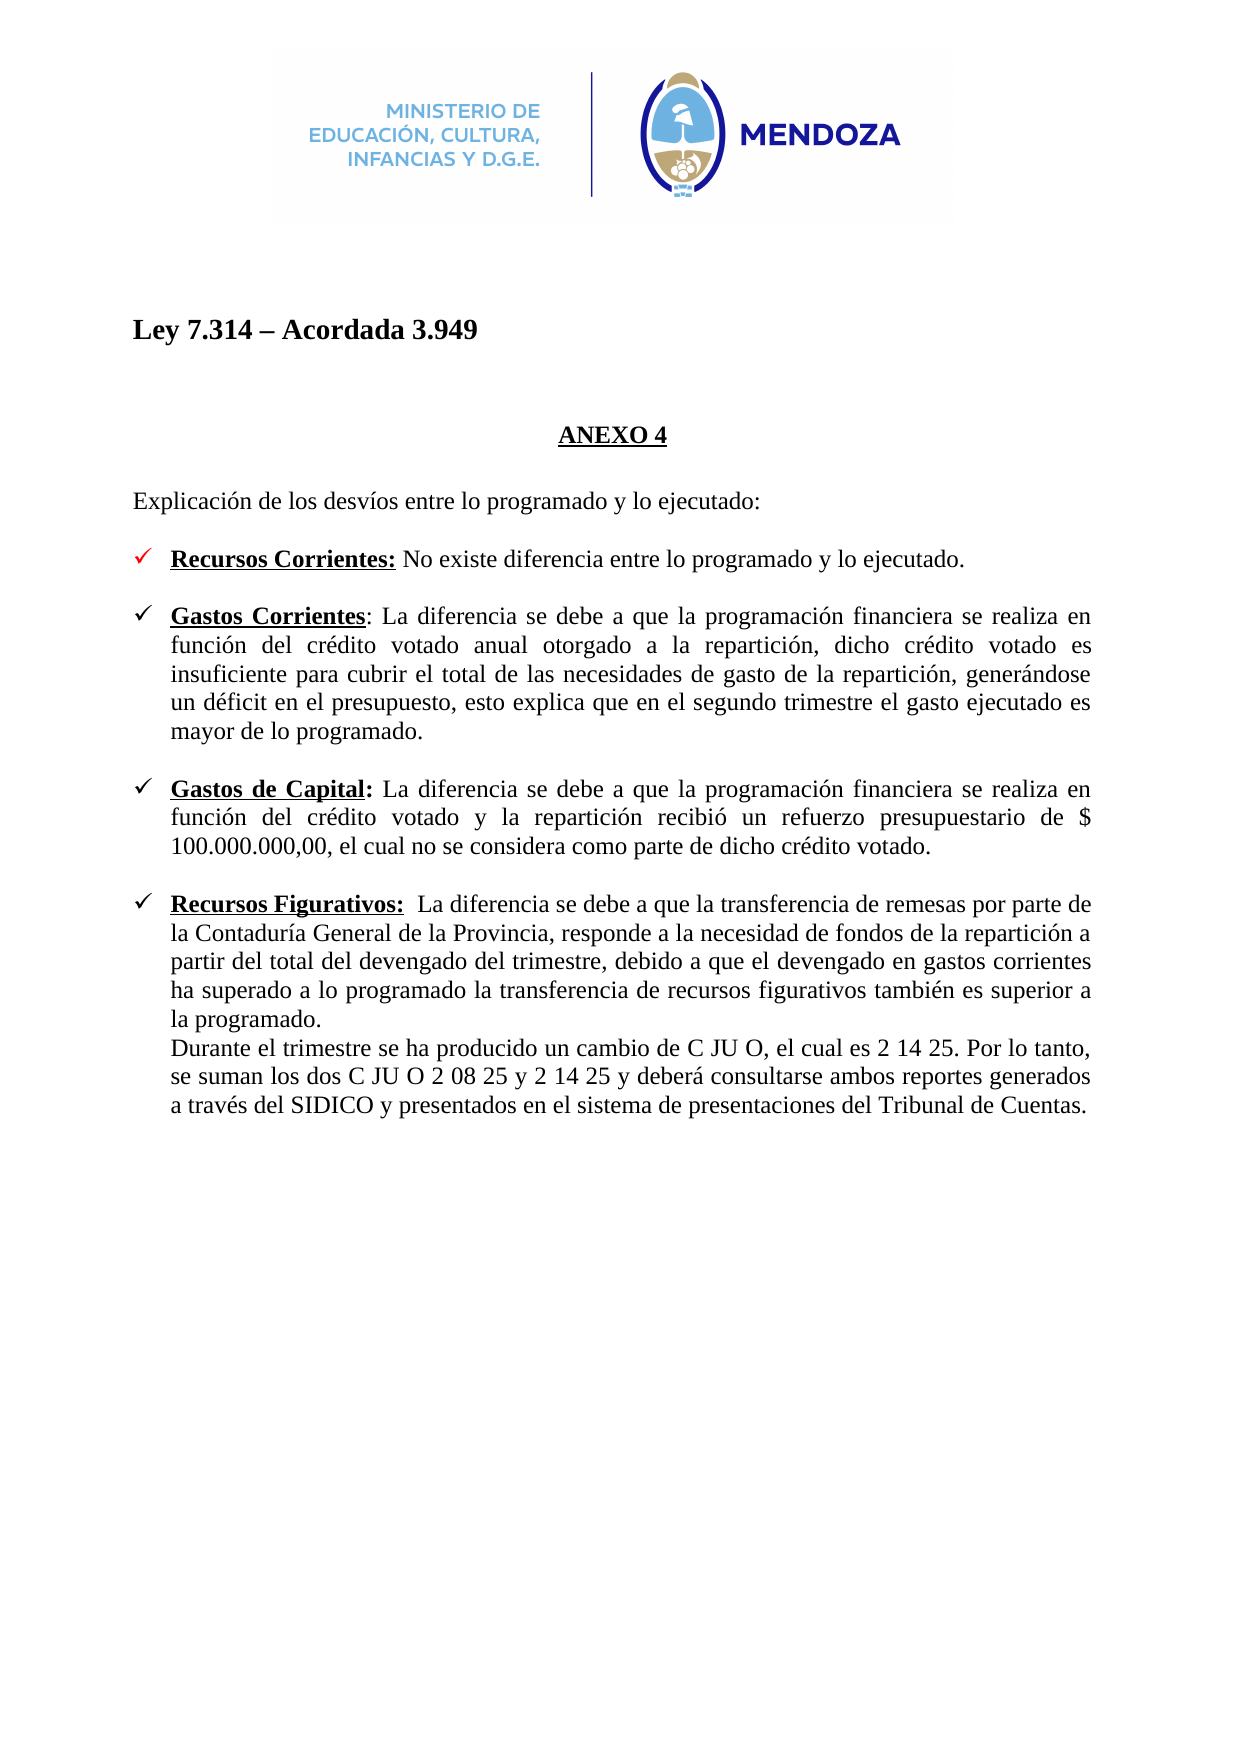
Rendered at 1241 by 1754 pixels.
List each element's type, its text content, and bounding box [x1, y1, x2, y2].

text Explicación de los desvíos entre lo programado y lo ejecutado: [133, 486, 1093, 515]
list Recursos Corrientes: No existe diferencia entre lo programado y lo ejecutado. [133, 544, 1093, 572]
subtitle ANEXO 4 [133, 420, 1093, 449]
list Gastos Corrientes: La diferencia se debe a que la programación financiera se realiza en función del crédito votado anual otorgado a la repartición, dicho crédito votado es insuficiente para cubrir el total de las necesidades de gasto de la repartición, generándose un déficit en el presupuesto, esto explica que en el segundo trimestre el gasto ejecutado es mayor de lo programado. [133, 601, 1093, 745]
picture [268, 43, 958, 226]
list Gastos de Capital: La diferencia se debe a que la programación financiera se realiza en función del crédito votado y la repartición recibió un refuerzo presupuestario de $ 100.000.000,00, el cual no se considera como parte de dicho crédito votado. [133, 774, 1093, 860]
text Durante el trimestre se ha producido un cambio de C JU O, el cual es 2 14 25. Por lo tanto, se suman los dos C JU O 2 08 25 y 2 14 25 y deberá consultarse ambos reportes generados a través del SIDICO y presentados en el sistema de presentaciones del Tribunal de Cuentas. [170, 1033, 1093, 1119]
subtitle Ley 7.314 – Acordada 3.949 [133, 312, 1093, 346]
list Recursos Figurativos: La diferencia se debe a que la transferencia de remesas por parte de la Contaduría General de la Provincia, responde a la necesidad de fondos de la repartición a partir del total del devengado del trimestre, debido a que el devengado en gastos corrientes ha superado a lo programado la transferencia de recursos figurativos también es superior a la programado. [133, 889, 1093, 1033]
